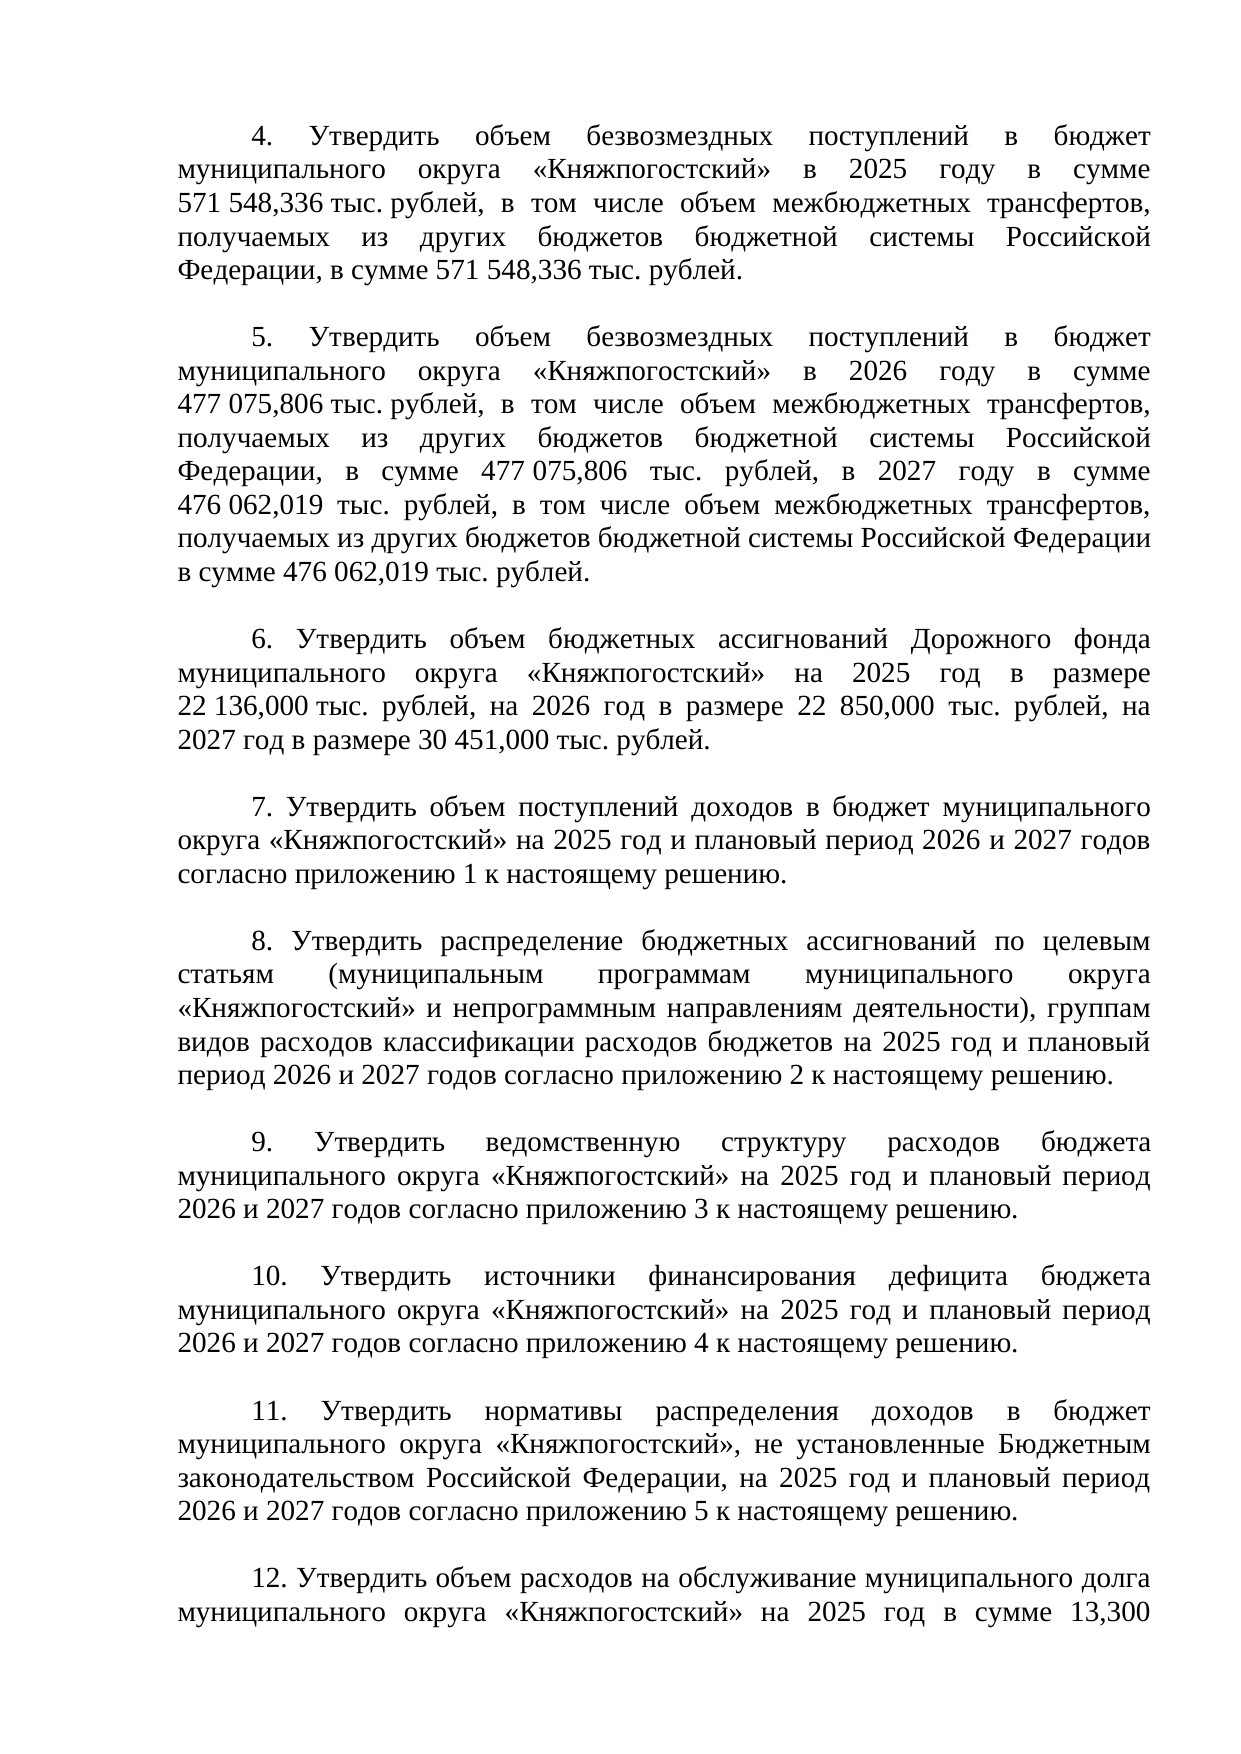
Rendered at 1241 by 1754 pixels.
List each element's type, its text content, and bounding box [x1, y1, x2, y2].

text 11. Утвердить нормативы распределения доходов в бюджет муниципального округа «Княжпогостский», не установленные Бюджетным законодательством Российской Федерации, на 2025 год и плановый период 2026 и 2027 годов согласно приложению 5 к настоящему решению. [177, 1393, 1152, 1527]
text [177, 1560, 1152, 1627]
text 7. Утвердить объем поступлений доходов в бюджет муниципального округа «Княжпогостский» на 2025 год и плановый период 2026 и 2027 годов согласно приложению 1 к настоящему решению. [177, 789, 1152, 889]
text 8. Утвердить распределение бюджетных ассигнований по целевым статьям (муниципальным программам муниципального округа «Княжпогостский» и непрограммным направлениям деятельности), группам видов расходов классификации расходов бюджетов на 2025 год и плановый период 2026 и 2027 годов согласно приложению 2 к настоящему решению. [177, 923, 1152, 1091]
text 5. Утвердить объем безвозмездных поступлений в бюджет муниципального округа «Княжпогостский» в 2026 году в сумме 477 075,806 тыс. рублей, в том числе объем межбюджетных трансфертов, получаемых из других бюджетов бюджетной системы Российской Федерации, в сумме 477 075,806 тыс. рублей, в 2027 году в сумме 476 062,019 тыс. рублей, в том числе объем межбюджетных трансфертов, получаемых из других бюджетов бюджетной системы Российской Федерации в сумме 476 062,019 тыс. рублей. [177, 319, 1152, 588]
text 4. Утвердить объем безвозмездных поступлений в бюджет муниципального округа «Княжпогостский» в 2025 году в сумме 571 548,336 тыс. рублей, в том числе объем межбюджетных трансфертов, получаемых из других бюджетов бюджетной системы Российской Федерации, в сумме 571 548,336 тыс. рублей. [177, 118, 1152, 286]
text 9. Утвердить ведомственную структуру расходов бюджета муниципального округа «Княжпогостский» на 2025 год и плановый период 2026 и 2027 годов согласно приложению 3 к настоящему решению. [177, 1124, 1152, 1225]
text 6. Утвердить объем бюджетных ассигнований Дорожного фонда муниципального округа «Княжпогостский» на 2025 год в размере 22 136,000 тыс. рублей, на 2026 год в размере 22 850,000 тыс. рублей, на 2027 год в размере 30 451,000 тыс. рублей. [177, 621, 1152, 755]
text 10. Утвердить источники финансирования дефицита бюджета муниципального округа «Княжпогостский» на 2025 год и плановый период 2026 и 2027 годов согласно приложению 4 к настоящему решению. [177, 1258, 1152, 1359]
